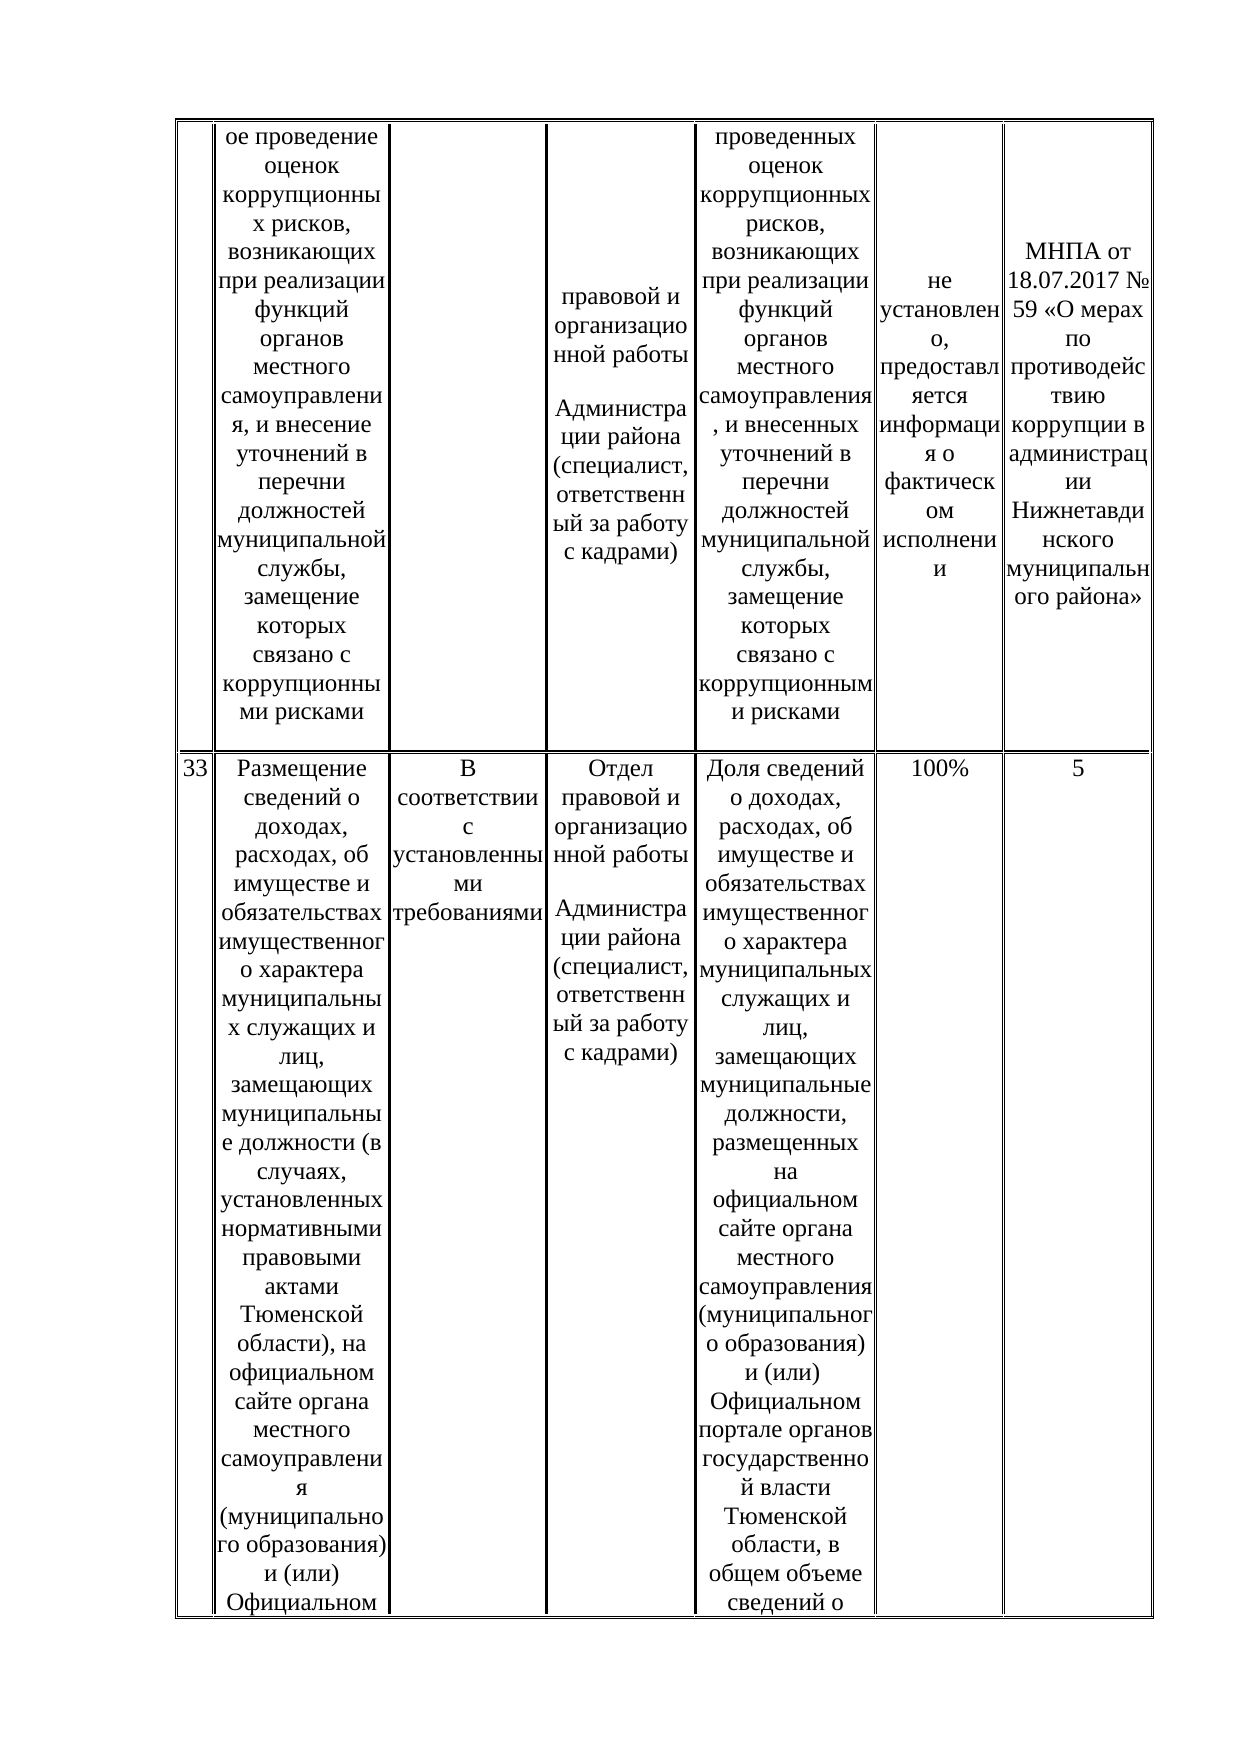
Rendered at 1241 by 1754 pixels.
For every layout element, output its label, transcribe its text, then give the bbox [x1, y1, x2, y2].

table_cell 32 [178, 120, 214, 750]
table_cell 33 [178, 750, 214, 1616]
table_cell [546, 754, 695, 1616]
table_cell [1004, 122, 1151, 750]
table_cell 100% [876, 754, 1003, 1616]
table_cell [695, 754, 876, 1616]
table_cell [876, 122, 1003, 750]
table_cell Ежегодно [389, 122, 546, 750]
table_cell 5 [1004, 750, 1151, 1616]
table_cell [546, 120, 695, 750]
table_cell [695, 122, 876, 750]
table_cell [389, 754, 546, 1616]
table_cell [214, 122, 389, 750]
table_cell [214, 754, 389, 1616]
